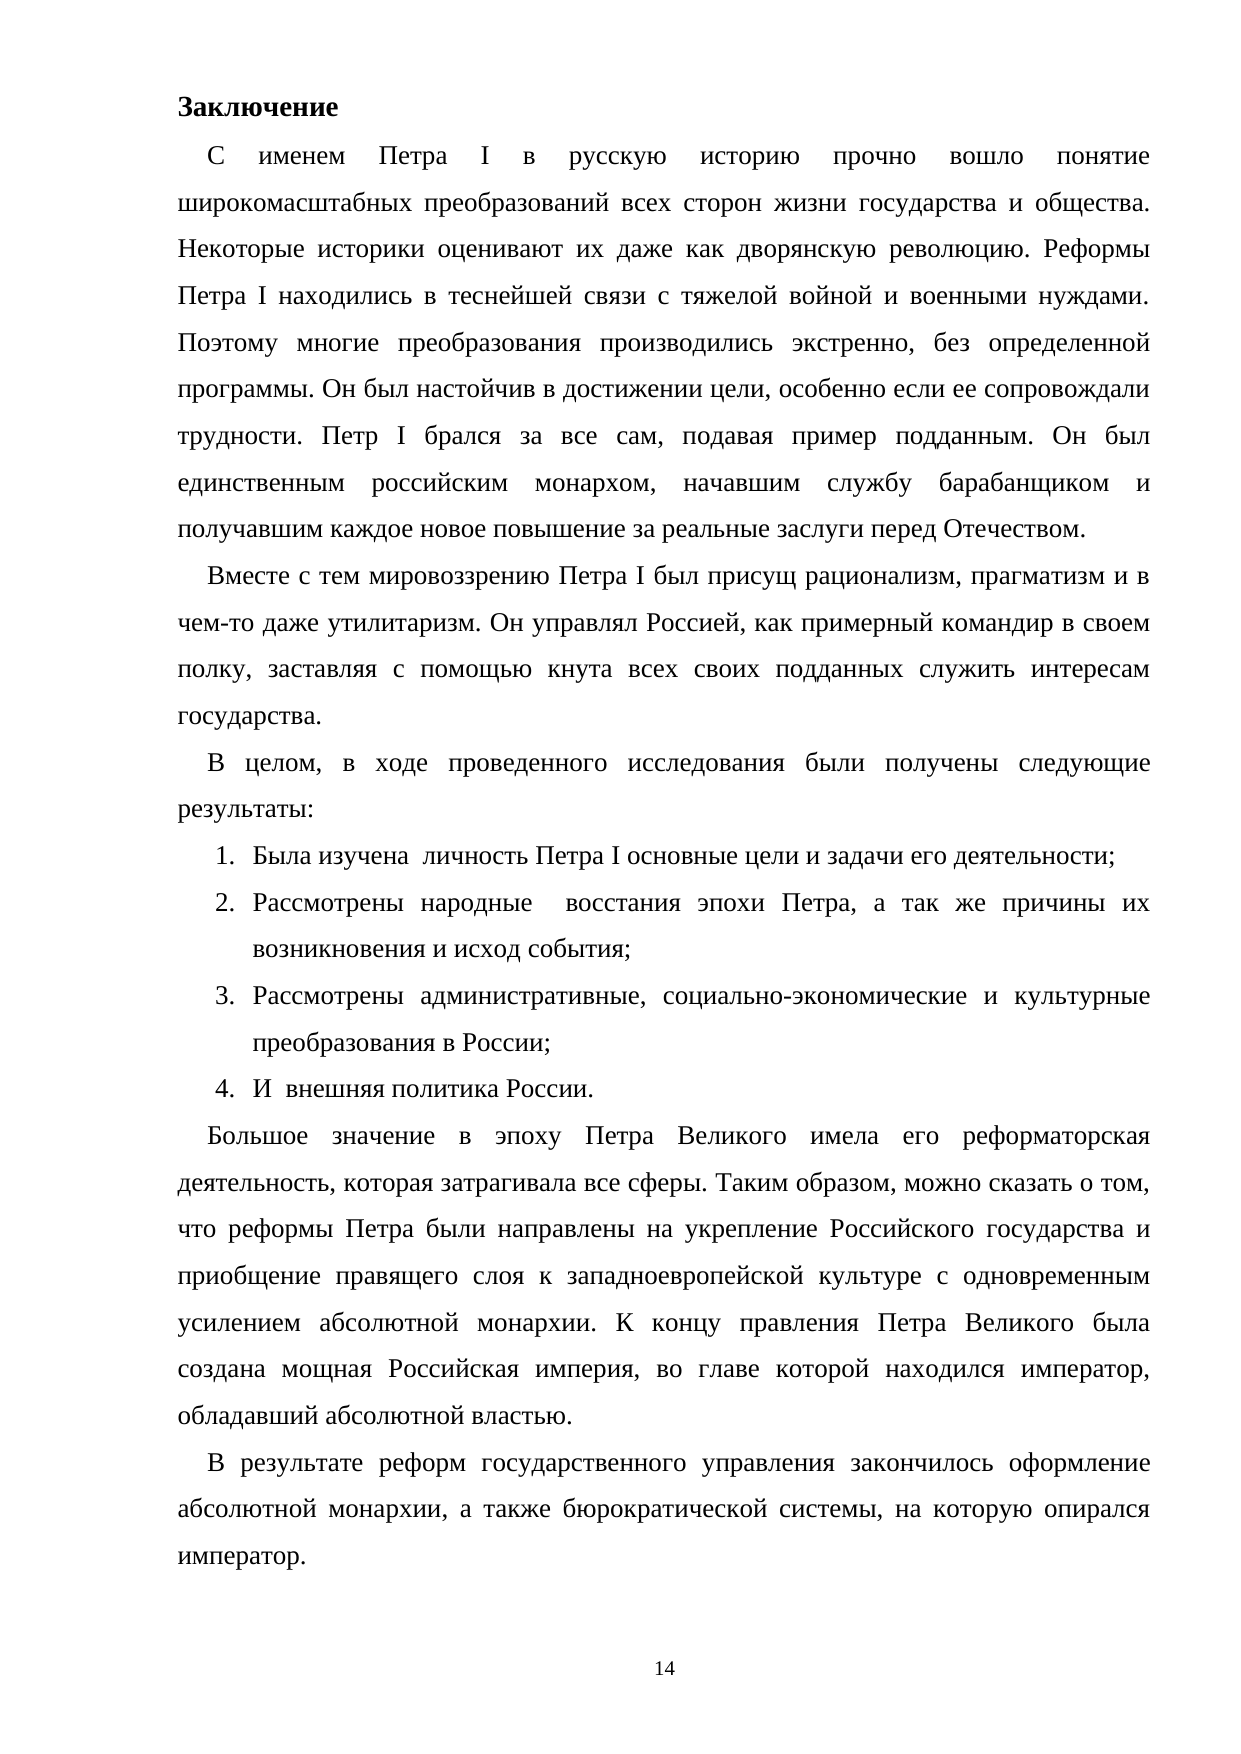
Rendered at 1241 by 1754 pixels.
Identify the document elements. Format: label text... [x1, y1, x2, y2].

text Большое значение в эпоху Петра Великого имела его реформаторская деятельность, которая затрагивала все сферы. Таким образом, можно сказать о том, что реформы Петра были направлены на укрепление Российского государства и приобщение правящего слоя к западноевропейской культуре с одновременным усилением абсолютной монархии. К концу правления Петра Великого была создана мощная Российская империя, во главе которой находился император, обладавший абсолютной властью. [177, 1119, 1152, 1430]
list И внешняя политика России. [215, 1072, 1152, 1103]
text В результате реформ государственного управления закончилось оформление абсолютной монархии, а также бюрократической системы, на которую опирался император. [177, 1446, 1152, 1570]
text Вместе с тем мировоззрению Петра I был присущ рационализм, прагматизм и в чем-то даже утилитаризм. Он управлял Россией, как примерный командир в своем полку, заставляя с помощью кнута всех своих подданных служить интересам государства. [177, 559, 1152, 730]
list Рассмотрены народные восстания эпохи Петра, а так же причины их возникновения и исход события; [215, 886, 1152, 963]
list Была изучена личность Петра I основные цели и задачи его деятельности; [215, 839, 1152, 870]
text В целом, в ходе проведенного исследования были получены следующие результаты: [177, 746, 1152, 823]
text С именем Петра I в русскую историю прочно вошло понятие широкомасштабных преобразований всех сторон жизни государства и общества. Некоторые историки оценивают их даже как дворянскую революцию. Реформы Петра I находились в теснейшей связи с тяжелой войной и военными нуждами. Поэтому многие преобразования производились экстренно, без определенной программы. Он был настойчив в достижении цели, особенно если ее сопровождали трудности. Петр I брался за все сам, подавая пример подданным. Он был единственным российским монархом, начавшим службу барабанщиком и получавшим каждое новое повышение за реальные заслуги перед Отечеством. [177, 139, 1152, 543]
list Рассмотрены административные, социально-экономические и культурные преобразования в России; [215, 979, 1152, 1057]
text Заключение [177, 89, 1152, 122]
